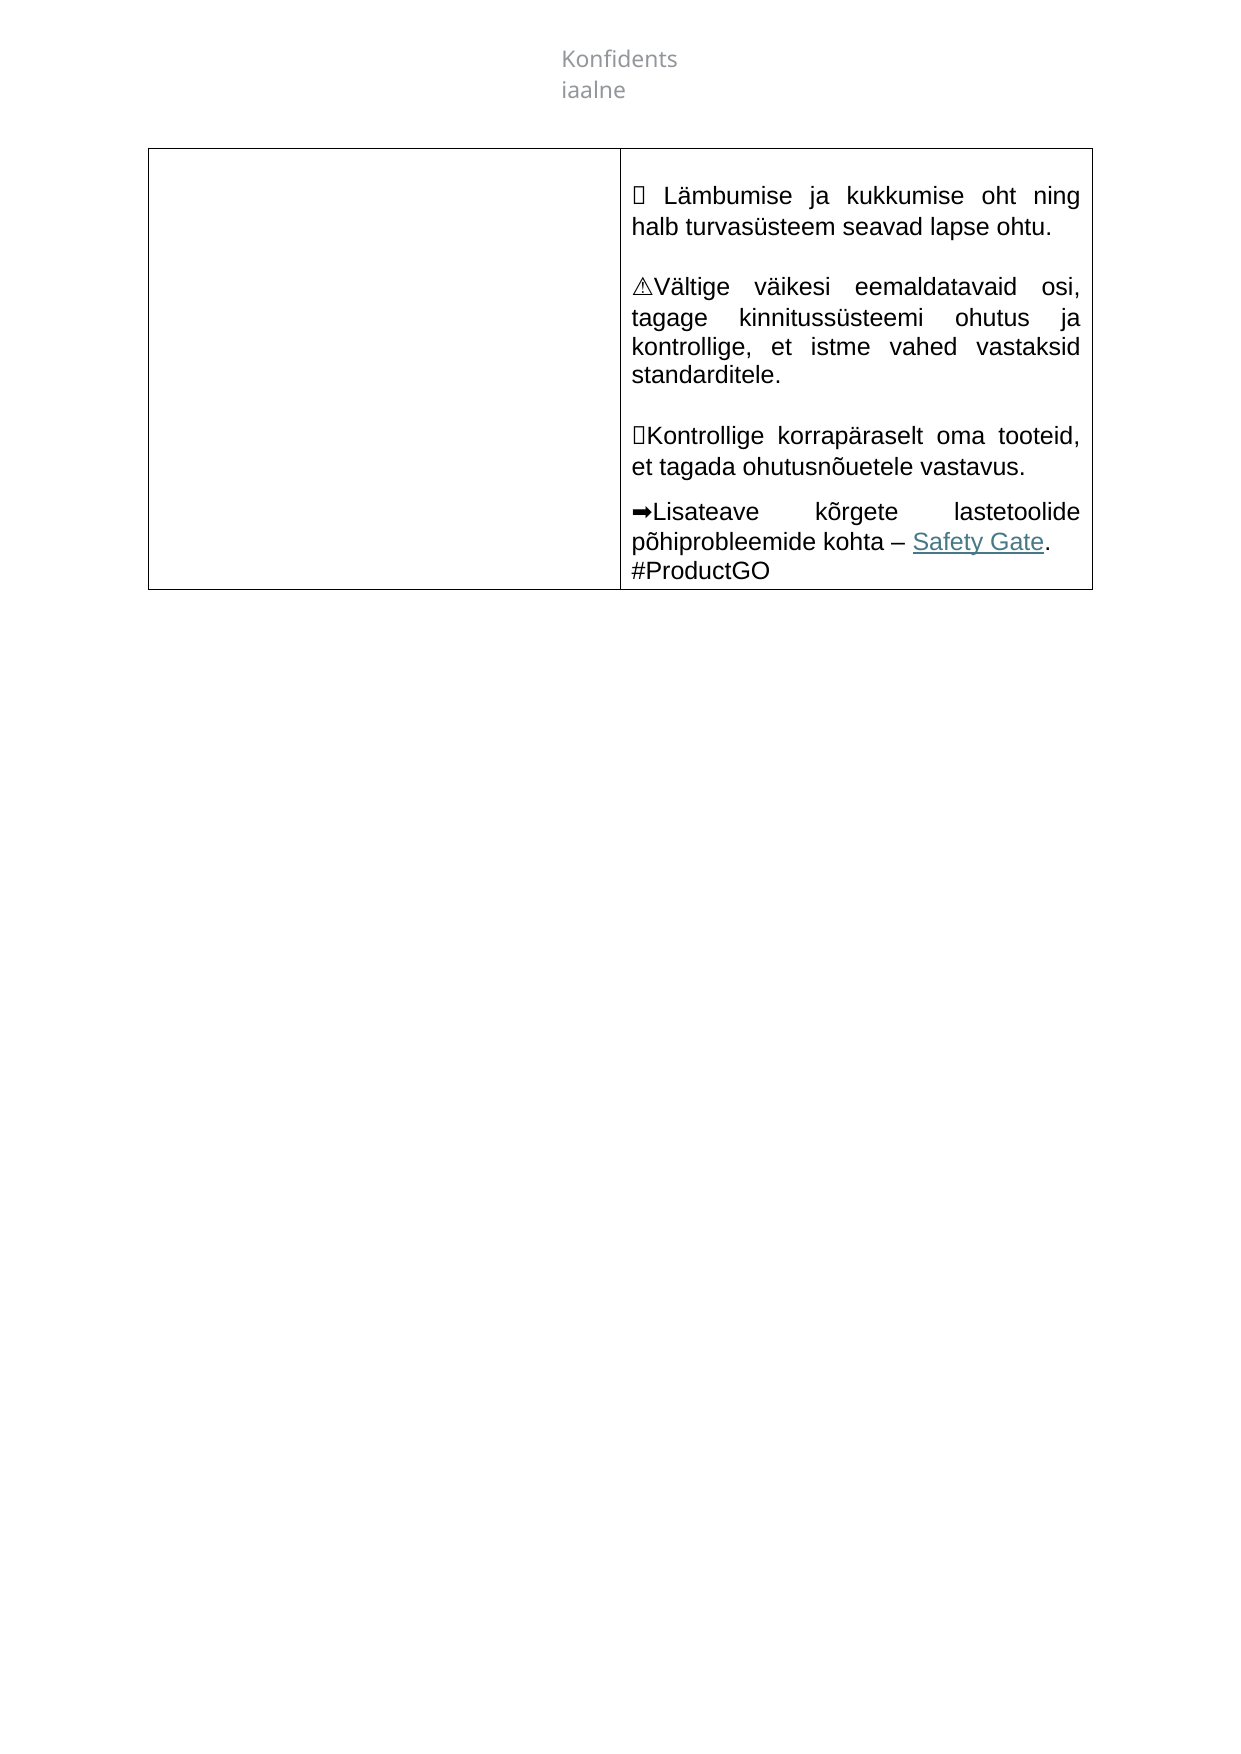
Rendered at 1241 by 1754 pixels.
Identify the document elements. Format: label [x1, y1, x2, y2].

table_cell [149, 149, 620, 589]
table_cell [621, 149, 1092, 589]
